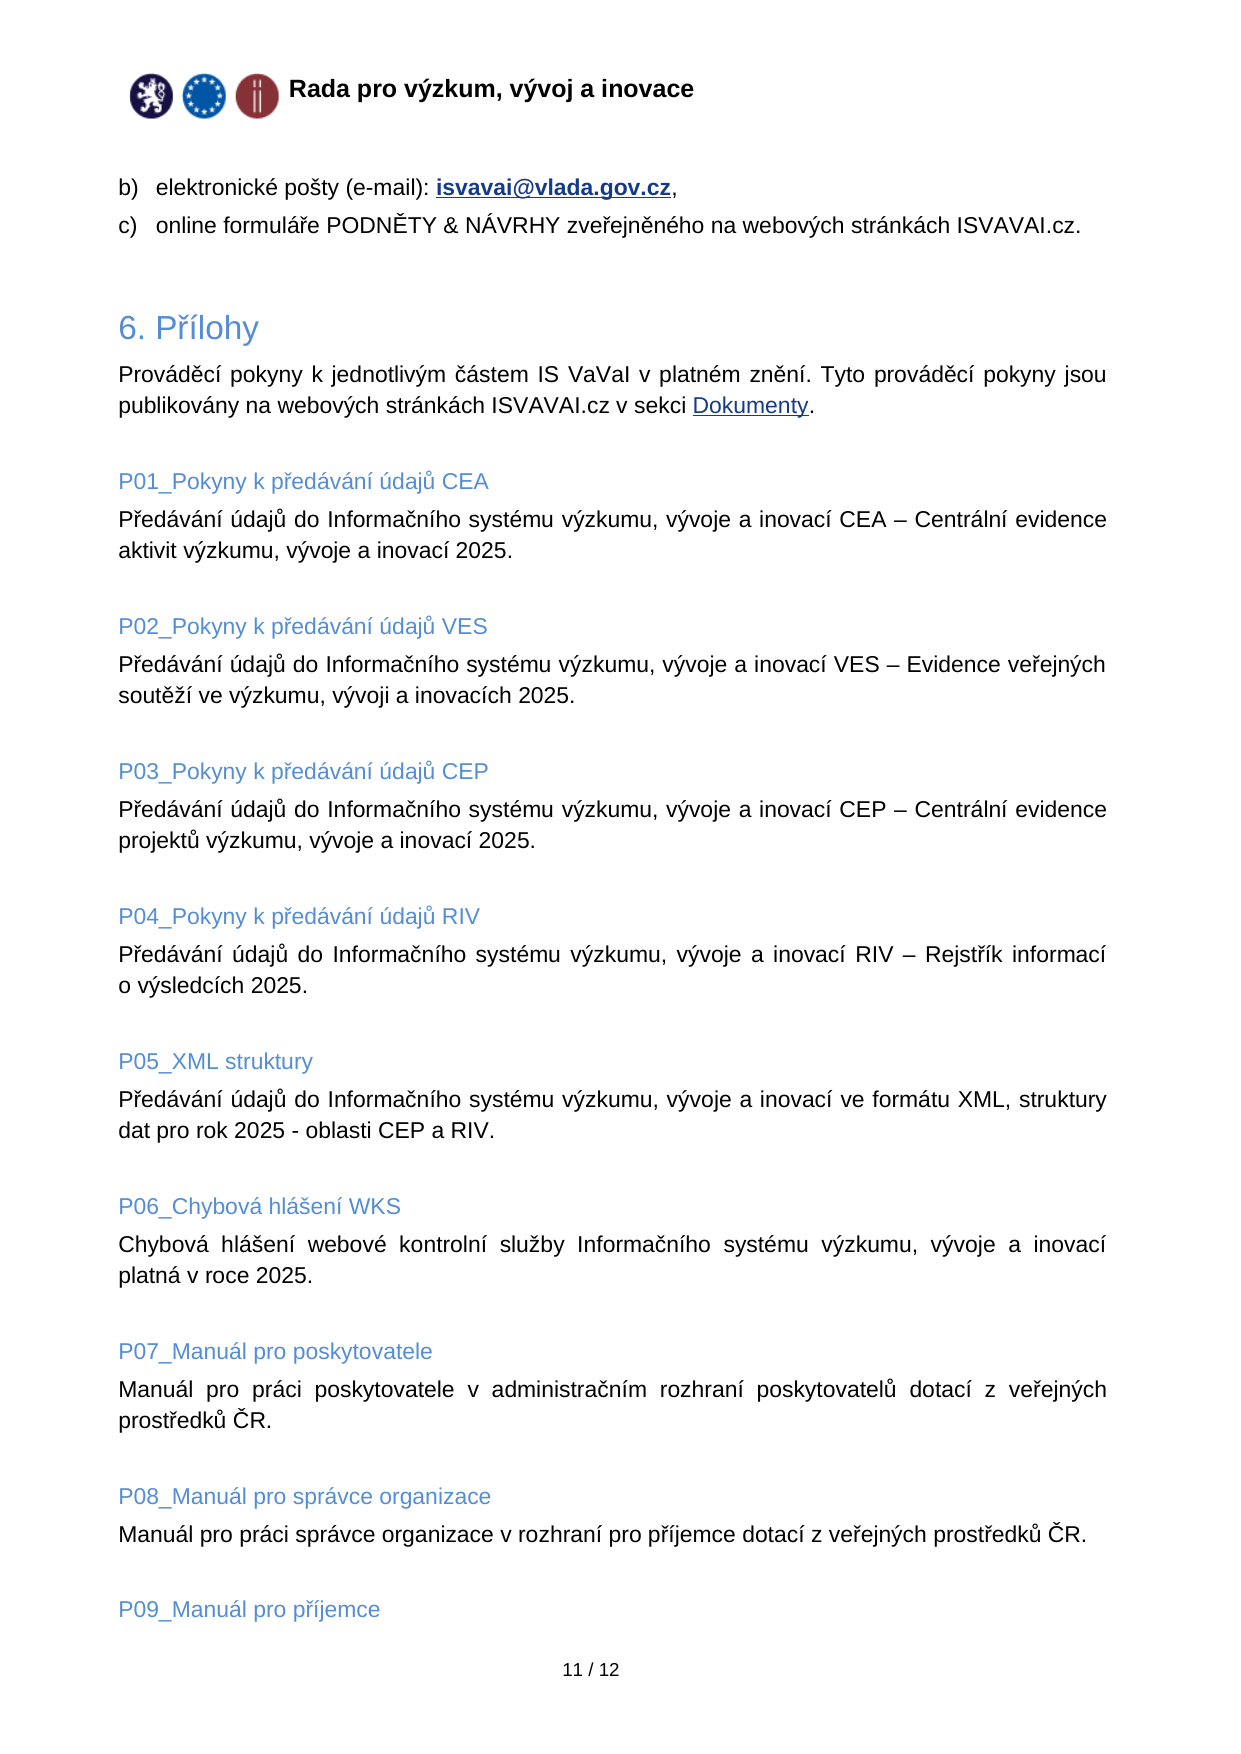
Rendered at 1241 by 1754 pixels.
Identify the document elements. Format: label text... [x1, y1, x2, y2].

picture [129, 73, 280, 120]
text Prováděcí pokyny k jednotlivým částem IS VaVaI v platném znění. Tyto prováděcí pokyny jsou publikovány na webových stránkách ISVAVAI.cz v sekci Dokumenty. [118, 361, 1107, 418]
list online formuláře PODNĚTY & NÁVRHY zveřejněného na webových stránkách ISVAVAI.cz. [118, 212, 1107, 238]
text P07_Manuál pro poskytovatele [118, 1338, 1107, 1364]
text Předávání údajů do Informačního systému výzkumu, vývoje a inovací RIV – Rejstřík informací o výsledcích 2025. [118, 941, 1107, 998]
text P03_Pokyny k předávání údajů CEP [118, 758, 1107, 784]
text Předávání údajů do Informačního systému výzkumu, vývoje a inovací CEP – Centrální evidence projektů výzkumu, vývoje a inovací 2025. [118, 796, 1107, 853]
text P01_Pokyny k předávání údajů CEA [118, 468, 1107, 494]
text Předávání údajů do Informačního systému výzkumu, vývoje a inovací ve formátu XML, struktury dat pro rok 2025 - oblasti CEP a RIV. [118, 1086, 1107, 1143]
text P08_Manuál pro správce organizace [118, 1483, 1107, 1509]
text P02_Pokyny k předávání údajů VES [118, 613, 1107, 639]
text Předávání údajů do Informačního systému výzkumu, vývoje a inovací CEA – Centrální evidence aktivit výzkumu, vývoje a inovací 2025. [118, 506, 1107, 563]
text P04_Pokyny k předávání údajů RIV [118, 903, 1107, 929]
text Manuál pro práci správce organizace v rozhraní pro příjemce dotací z veřejných prostředků ČR. [118, 1521, 1107, 1547]
text P09_Manuál pro příjemce [118, 1596, 1107, 1623]
subtitle 6. Přílohy [118, 308, 1107, 347]
text P06_Chybová hlášení WKS [118, 1193, 1107, 1219]
list elektronické pošty (e-mail): isvavai@vlada.gov.cz, [118, 174, 1107, 200]
text P05_XML struktury [118, 1048, 1107, 1074]
text Manuál pro práci poskytovatele v administračním rozhraní poskytovatelů dotací z veřejných prostředků ČR. [118, 1376, 1107, 1433]
text Předávání údajů do Informačního systému výzkumu, vývoje a inovací VES – Evidence veřejných soutěží ve výzkumu, vývoji a inovacích 2025. [118, 651, 1107, 708]
text Chybová hlášení webové kontrolní služby Informačního systému výzkumu, vývoje a inovací platná v roce 2025. [118, 1231, 1107, 1288]
